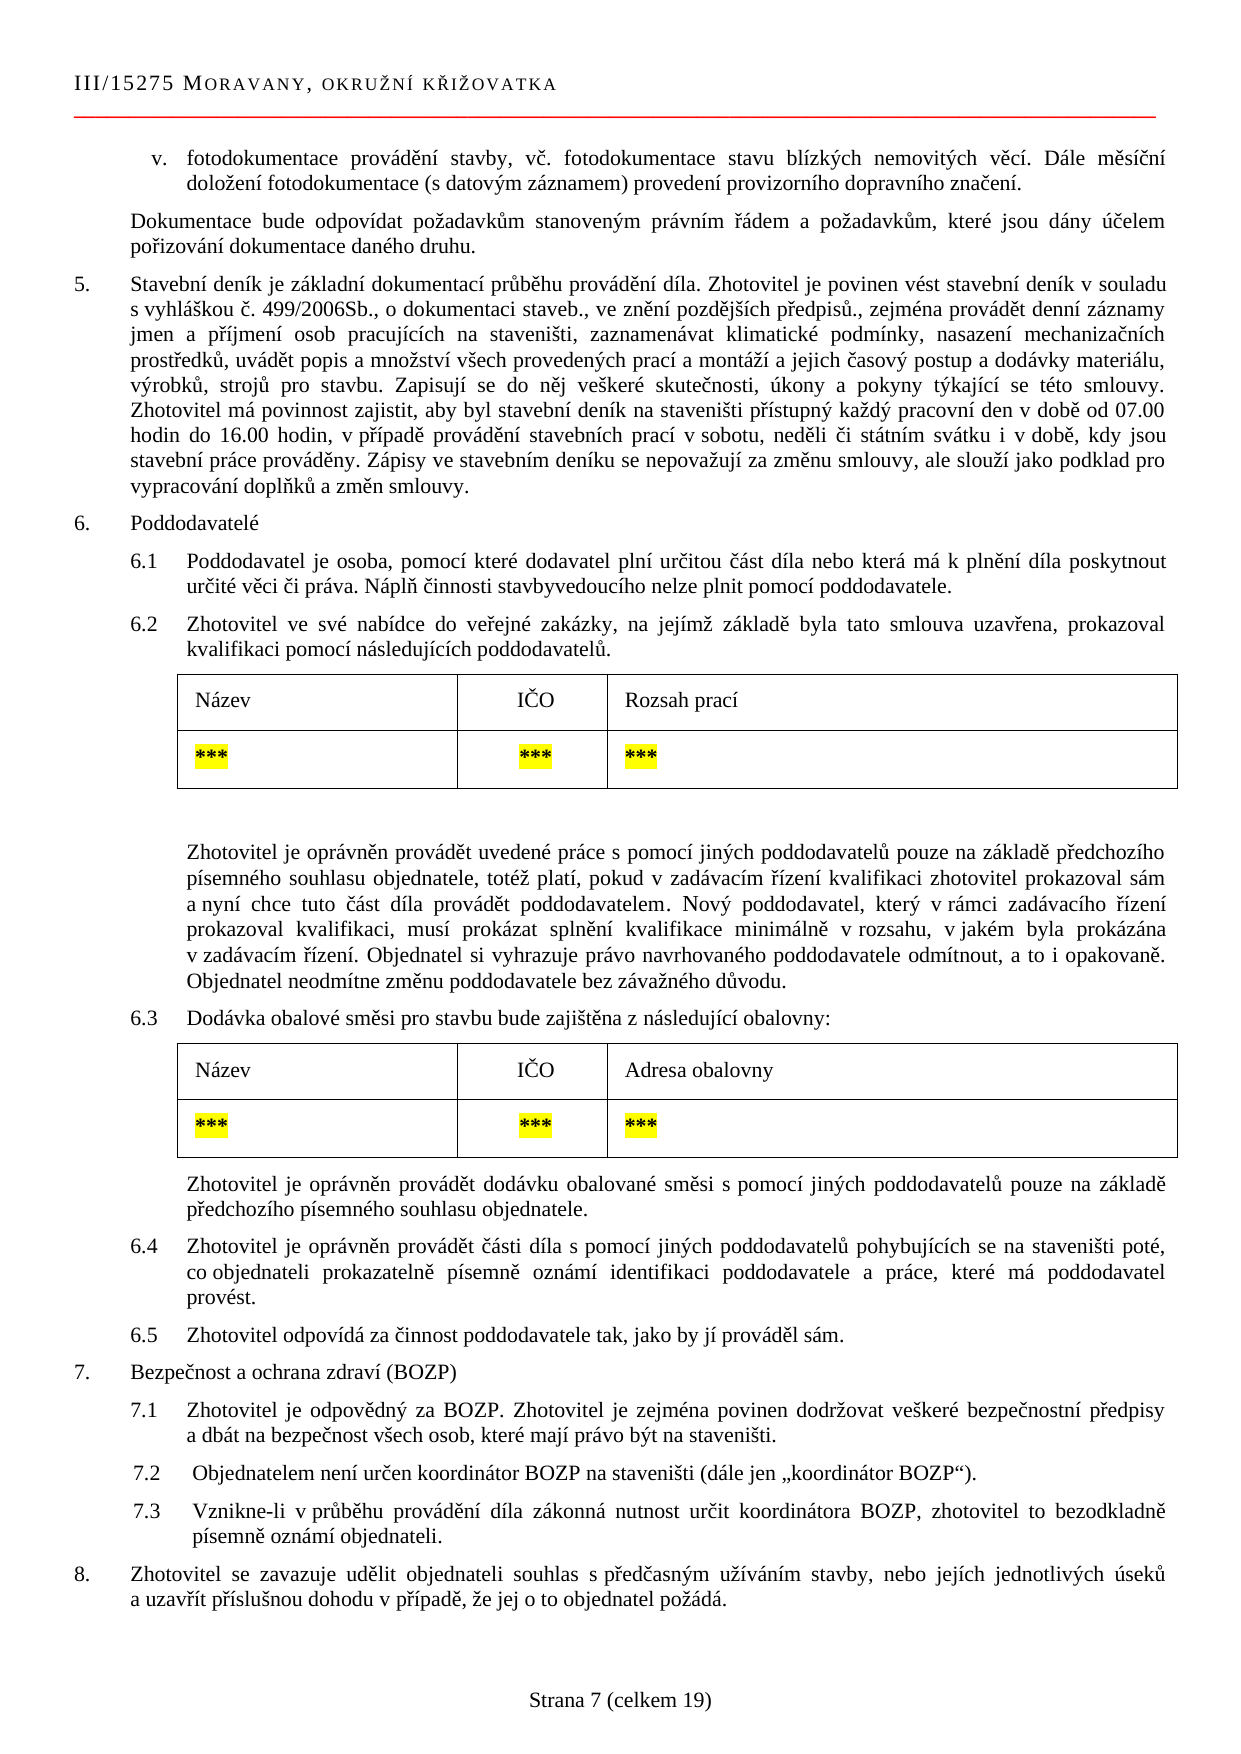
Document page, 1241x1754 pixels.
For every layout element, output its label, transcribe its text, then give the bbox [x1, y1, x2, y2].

table_cell *** [608, 1100, 1177, 1157]
list Zhotovitel odpovídá za činnost poddodavatele tak, jako by jí prováděl sám. [130, 1322, 1167, 1347]
list Zhotovitel je odpovědný za BOZP. Zhotovitel je zejména povinen dodržovat veškeré bezpečnostní předpisy a dbát na bezpečnost všech osob, které mají právo být na staveništi. [130, 1397, 1167, 1447]
list Zhotovitel ve své nabídce do veřejné zakázky, na jejímž základě byla tato smlouva uzavřena, prokazoval kvalifikaci pomocí následujících poddodavatelů. [130, 611, 1167, 661]
text Zhotovitel je oprávněn provádět uvedené práce s pomocí jiných poddodavatelů pouze na základě předchozího písemného souhlasu objednatele, totéž platí, pokud v zadávacím řízení kvalifikaci zhotovitel prokazoval sám a nyní chce tuto část díla provádět poddodavatelem. Nový poddodavatel, který v rámci zadávacího řízení prokazoval kvalifikaci, musí prokázat splnění kvalifikace minimálně v rozsahu, v jakém byla prokázána v zadávacím řízení. Objednatel si vyhrazuje právo navrhovaného poddodavatele odmítnout, a to i opakovaně. Objednatel neodmítne změnu poddodavatele bez závažného důvodu. [186, 839, 1167, 993]
list Objednatelem není určen koordinátor BOZP na staveništi (dále jen „koordinátor BOZP“). [133, 1460, 1167, 1485]
list fotodokumentace provádění stavby, vč. fotodokumentace stavu blízkých nemovitých věcí. Dále měsíční doložení fotodokumentace (s datovým záznamem) provedení provizorního dopravního značení. [167, 145, 1167, 196]
table_header IČO [458, 1044, 607, 1099]
table_cell *** [608, 731, 1177, 788]
list Poddodavatelé [74, 510, 1167, 536]
list Poddodavatel je osoba, pomocí které dodavatel plní určitou část díla nebo která má k plnění díla poskytnout určité věci či práva. Náplň činnosti stavbyvedoucího nelze plnit pomocí poddodavatele. [130, 548, 1167, 598]
list Dodávka obalové směsi pro stavbu bude zajištěna z následující obalovny: [130, 1005, 1167, 1031]
list Zhotovitel je oprávněn provádět části díla s pomocí jiných poddodavatelů pohybujících se na staveništi poté, co objednateli prokazatelně písemně oznámí identifikaci poddodavatele a práce, které má poddodavatel provést. [130, 1233, 1167, 1309]
text Zhotovitel je oprávněn provádět dodávku obalované směsi s pomocí jiných poddodavatelů pouze na základě předchozího písemného souhlasu objednatele. [186, 1171, 1167, 1221]
table_header Adresa obalovny [608, 1044, 1177, 1099]
table_cell *** [458, 731, 607, 788]
list Stavební deník je základní dokumentací průběhu provádění díla. Zhotovitel je povinen vést stavební deník v souladu s vyhláškou č. 499/2006Sb., o dokumentaci staveb., ve znění pozdějších předpisů., zejména provádět denní záznamy jmen a příjmení osob pracujících na staveništi, zaznamenávat klimatické podmínky, nasazení mechanizačních prostředků, uvádět popis a množství všech provedených prací a montáží a jejich časový postup a dodávky materiálu, výrobků, strojů pro stavbu. Zapisují se do něj veškeré skutečnosti, úkony a pokyny týkající se této smlouvy. Zhotovitel má povinnost zajistit, aby byl stavební deník na staveništi přístupný každý pracovní den v době od 07.00 hodin do 16.00 hodin, v případě provádění stavebních prací v sobotu, neděli či státním svátku i v době, kdy jsou stavební práce prováděny. Zápisy ve stavebním deníku se nepovažují za změnu smlouvy, ale slouží jako podklad pro vypracování doplňků a změn smlouvy. [74, 271, 1167, 498]
table_header IČO [458, 675, 607, 730]
text Dokumentace bude odpovídat požadavkům stanoveným právním řádem a požadavkům, které jsou dány účelem pořizování dokumentace daného druhu. [130, 208, 1167, 258]
table_header Název [178, 675, 457, 730]
table_header Název [178, 1044, 457, 1099]
list Vznikne-li v průběhu provádění díla zákonná nutnost určit koordinátora BOZP, zhotovitel to bezodkladně písemně oznámí objednateli. [133, 1498, 1167, 1548]
table_cell *** [178, 731, 457, 788]
list Bezpečnost a ochrana zdraví (BOZP) [74, 1359, 1167, 1384]
table_cell *** [178, 1100, 457, 1157]
table_cell *** [458, 1100, 607, 1157]
list Zhotovitel se zavazuje udělit objednateli souhlas s předčasným užíváním stavby, nebo jejích jednotlivých úseků a uzavřít příslušnou dohodu v případě, že jej o to objednatel požádá. [74, 1561, 1167, 1611]
table_header Rozsah prací [608, 675, 1177, 730]
